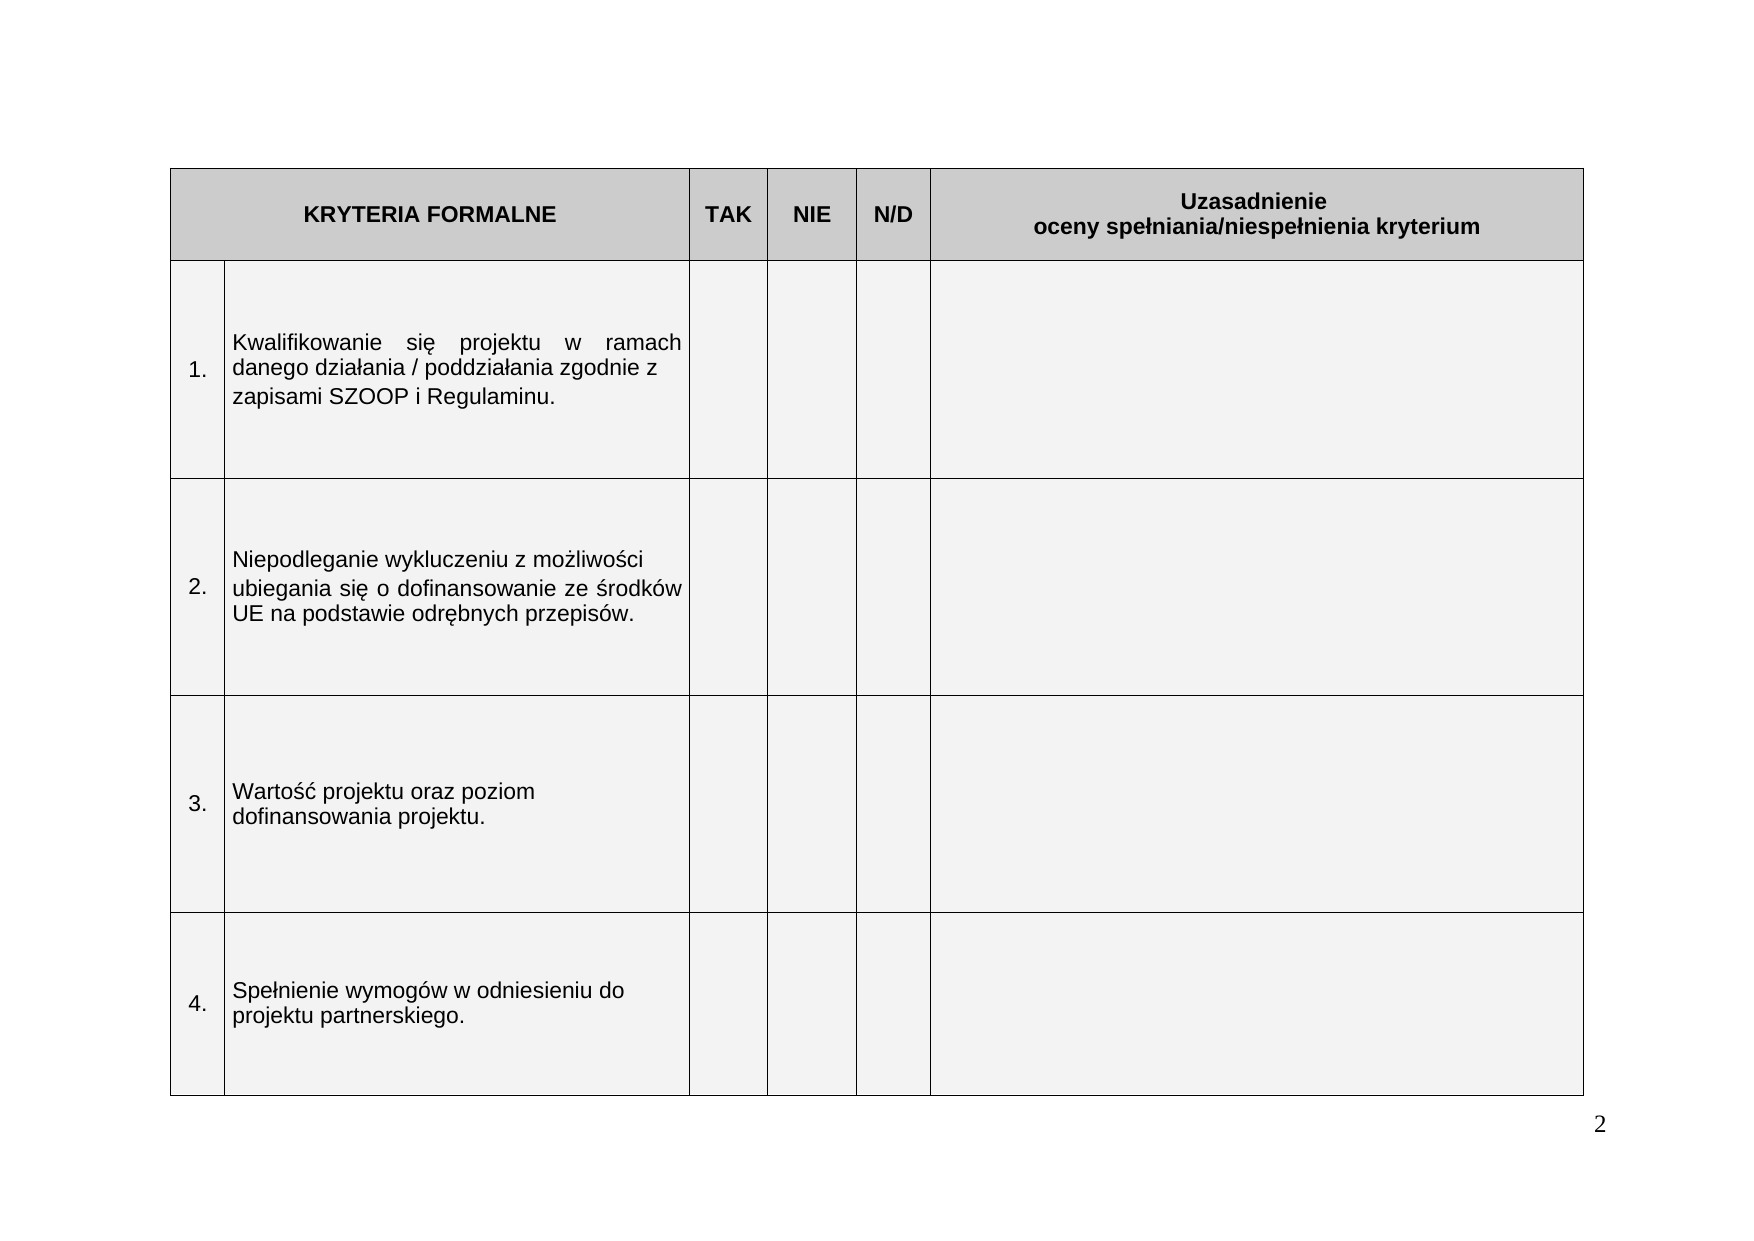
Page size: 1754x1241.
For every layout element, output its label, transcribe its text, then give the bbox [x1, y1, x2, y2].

table_cell [690, 913, 767, 1094]
table_header NIE [768, 169, 856, 260]
table_cell 3. [171, 696, 224, 912]
table_cell [857, 261, 930, 478]
table_cell Spełnienie wymogów w odniesieniu do projektu partnerskiego. [225, 913, 689, 1094]
table_cell [857, 696, 930, 912]
table_cell [931, 479, 1583, 695]
table_cell 1. [171, 261, 224, 478]
table_header Uzasadnienie oceny spełniania/niespełnienia kryterium [931, 169, 1583, 260]
table_cell [690, 479, 767, 695]
table_cell [768, 261, 856, 478]
table_header TAK [690, 169, 767, 260]
table_cell Kwalifikowanie się projektu w ramach danego działania / poddziałania zgodnie z zapisami SZOOP i Regulaminu. [225, 261, 689, 478]
table_cell [857, 479, 930, 695]
table_header N/D [857, 169, 930, 260]
table_cell [690, 696, 767, 912]
table_cell [931, 261, 1583, 478]
table_cell [768, 479, 856, 695]
table_header KRYTERIA FORMALNE [171, 169, 689, 260]
table_cell [768, 913, 856, 1094]
table_cell 4. [171, 913, 224, 1094]
table_cell [931, 696, 1583, 912]
table_cell [931, 913, 1583, 1094]
table_cell [857, 913, 930, 1094]
table_cell [690, 261, 767, 478]
table_cell [768, 696, 856, 912]
table_cell 2. [171, 479, 224, 695]
table_cell Wartość projektu oraz poziom dofinansowania projektu. [225, 696, 689, 912]
table_cell Niepodleganie wykluczeniu z możliwości ubiegania się o dofinansowanie ze środków UE na podstawie odrębnych przepisów. [225, 479, 689, 695]
